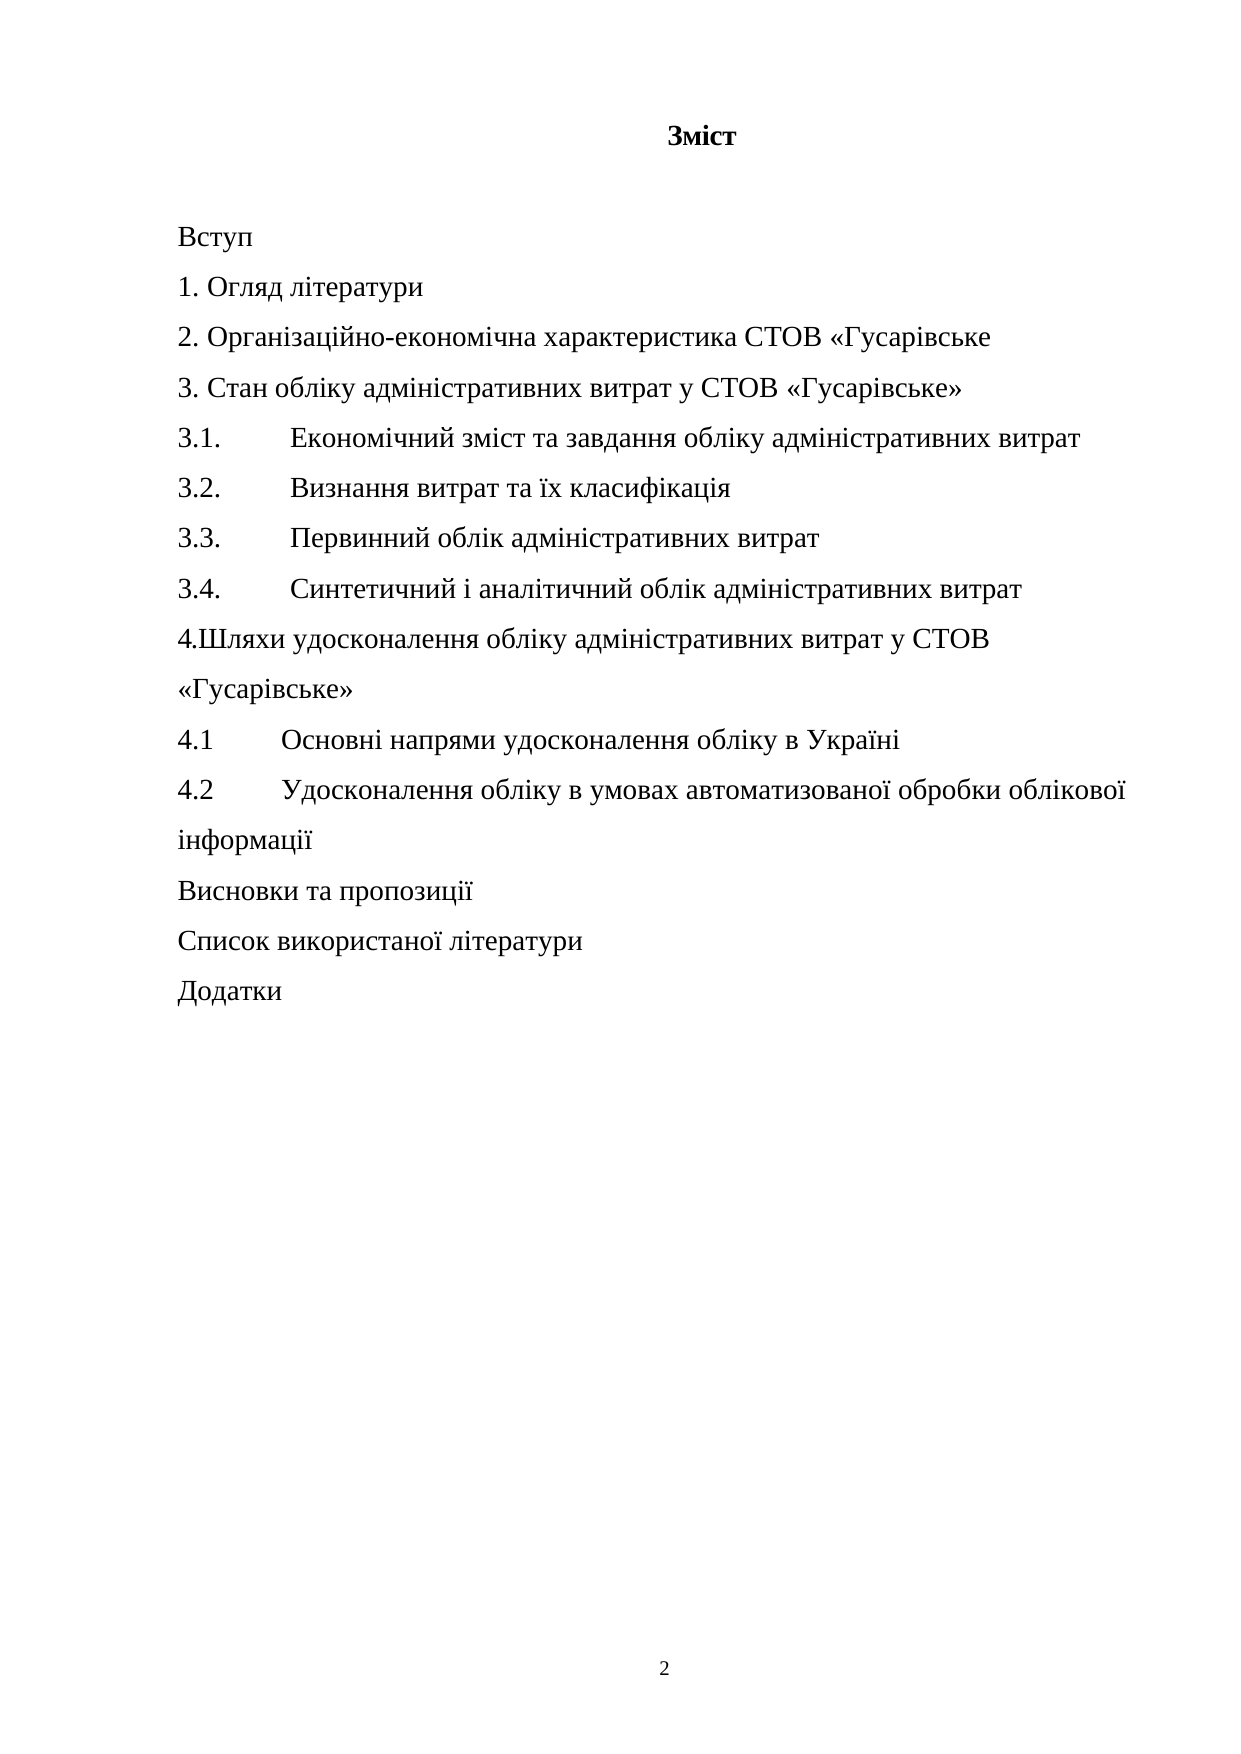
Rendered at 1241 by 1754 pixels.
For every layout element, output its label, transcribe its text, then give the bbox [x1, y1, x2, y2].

text інформації [177, 822, 1152, 856]
text 4.Шляхи удосконалення обліку адміністративних витрат у СТОВ «Гусарівське» [177, 621, 1152, 705]
list Первинний облік адміністративних витрат [177, 521, 1152, 554]
text Список використаної літератури [177, 923, 1152, 957]
list Економічний зміст та завдання обліку адміністративних витрат [177, 420, 1152, 453]
text Вступ [177, 219, 1152, 252]
list Удосконалення обліку в умовах автоматизованої обробки облікової [177, 772, 1152, 806]
text Зміст [177, 118, 1152, 152]
list Організаційно-економічна характеристика СТОВ «Гусарівське [177, 319, 1152, 353]
text Висновки та пропозиції [177, 873, 1152, 906]
list Визнання витрат та їх класифікація [177, 470, 1152, 504]
list Стан обліку адміністративних витрат у СТОВ «Гусарівське» [177, 370, 1152, 403]
list Основні напрями удосконалення обліку в Україні [177, 722, 1152, 755]
text Додатки [177, 973, 1152, 1007]
list Синтетичний і аналітичний облік адміністративних витрат [177, 571, 1152, 604]
list Огляд літератури [177, 269, 1152, 303]
